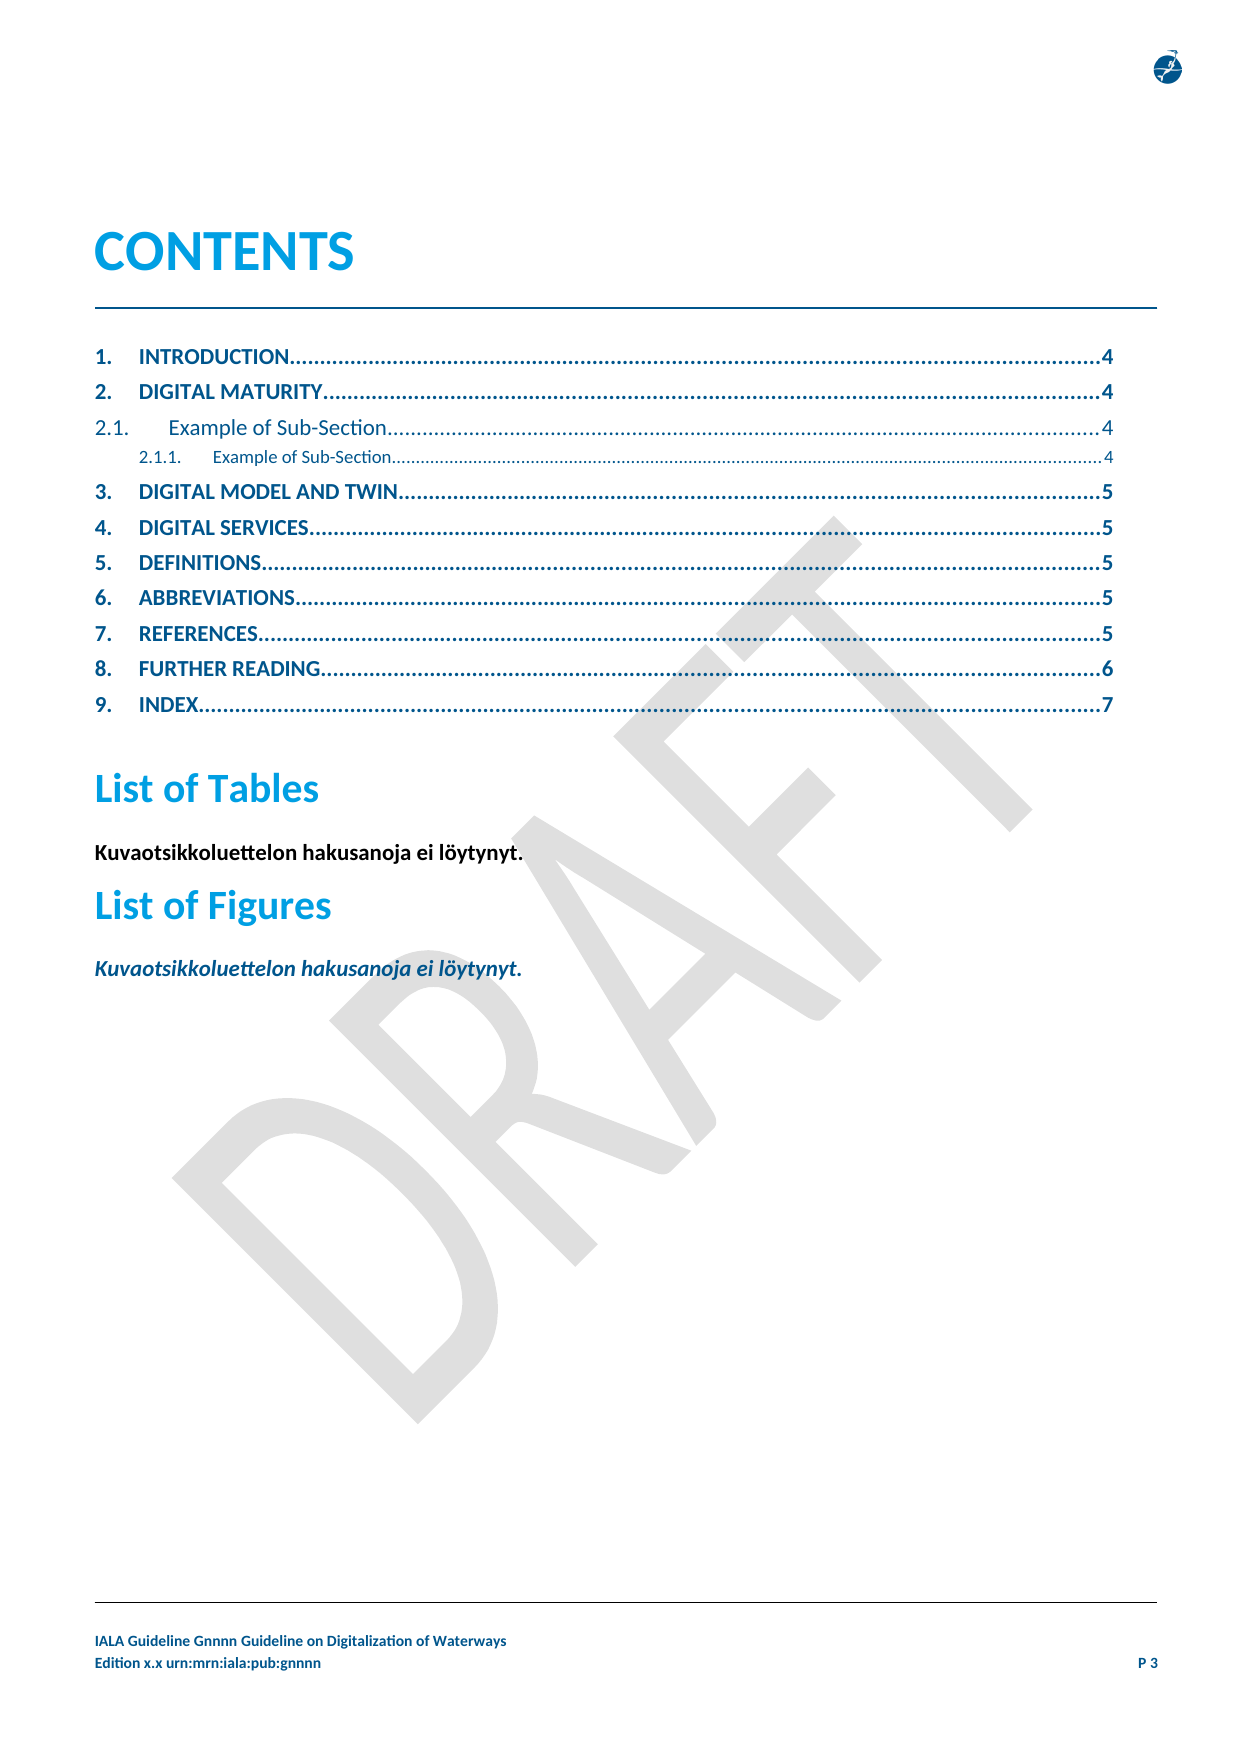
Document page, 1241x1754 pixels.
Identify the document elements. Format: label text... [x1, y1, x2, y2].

text 5. DEFINITIONS 5 [94, 545, 1113, 576]
text 2.1. Example of Sub-Section 4 [94, 409, 1113, 441]
text 2.1.1. Example of Sub-Section 4 [139, 445, 1157, 468]
text 9. Index 7 [94, 686, 1113, 718]
text 6. abbreviations 5 [94, 580, 1113, 611]
text Kuvaotsikkoluettelon hakusanoja ei löytynyt. [94, 838, 1157, 866]
list List of Tables [94, 762, 1157, 813]
picture [1122, 0, 1241, 119]
text 1. Introduction 4 [94, 338, 1113, 370]
text 2. Digital Maturity 4 [94, 374, 1113, 405]
text 4. Digital Services 5 [94, 509, 1113, 541]
list List of Figures [94, 879, 1157, 929]
text 3. Digital model and Twin 5 [94, 474, 1113, 505]
text Kuvaotsikkoluettelon hakusanoja ei löytynyt. [94, 954, 1157, 983]
text 7. references 5 [94, 616, 1113, 647]
text 8. Further reading 6 [94, 651, 1113, 682]
